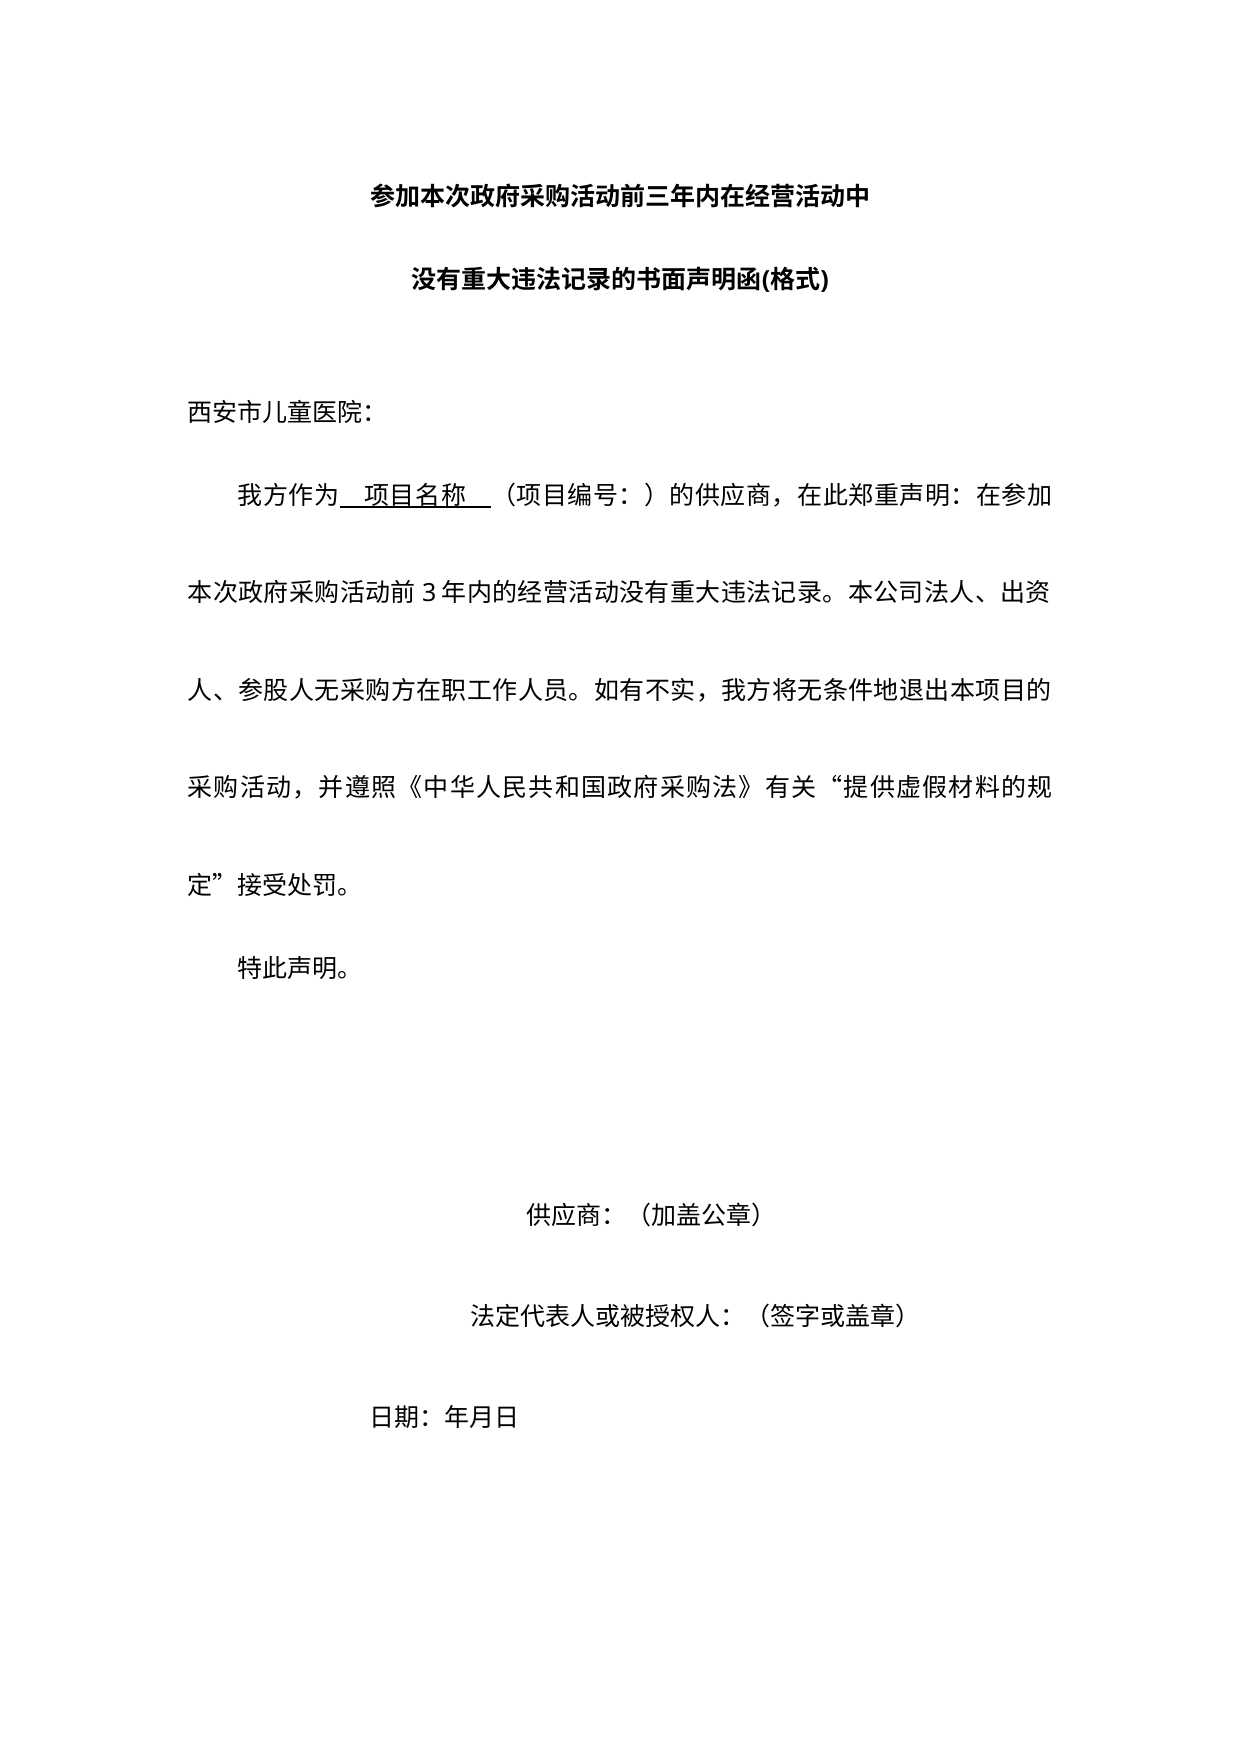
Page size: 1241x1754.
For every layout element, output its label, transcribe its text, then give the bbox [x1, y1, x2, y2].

text 供应商：（加盖公章） [187, 1181, 1053, 1246]
text 没有重大违法记录的书面声明函(格式) [187, 245, 1053, 310]
text 西安市儿童医院： [187, 378, 1053, 443]
text 日期：年月日 [187, 1383, 1053, 1448]
text 我方作为 项目名称 （项目编号：）的供应商，在此郑重声明：在参加本次政府采购活动前3年内的经营活动没有重大违法记录。本公司法人、出资人、参股人无采购方在职工作人员。如有不实，我方将无条件地退出本项目的采购活动，并遵照《中华人民共和国政府采购法》有关“提供虚假材料的规定”接受处罚。 [187, 461, 1053, 916]
text 参加本次政府采购活动前三年内在经营活动中 [187, 162, 1053, 227]
text 法定代表人或被授权人：（签字或盖章） [187, 1282, 1053, 1347]
text 特此声明。 [187, 934, 1053, 999]
